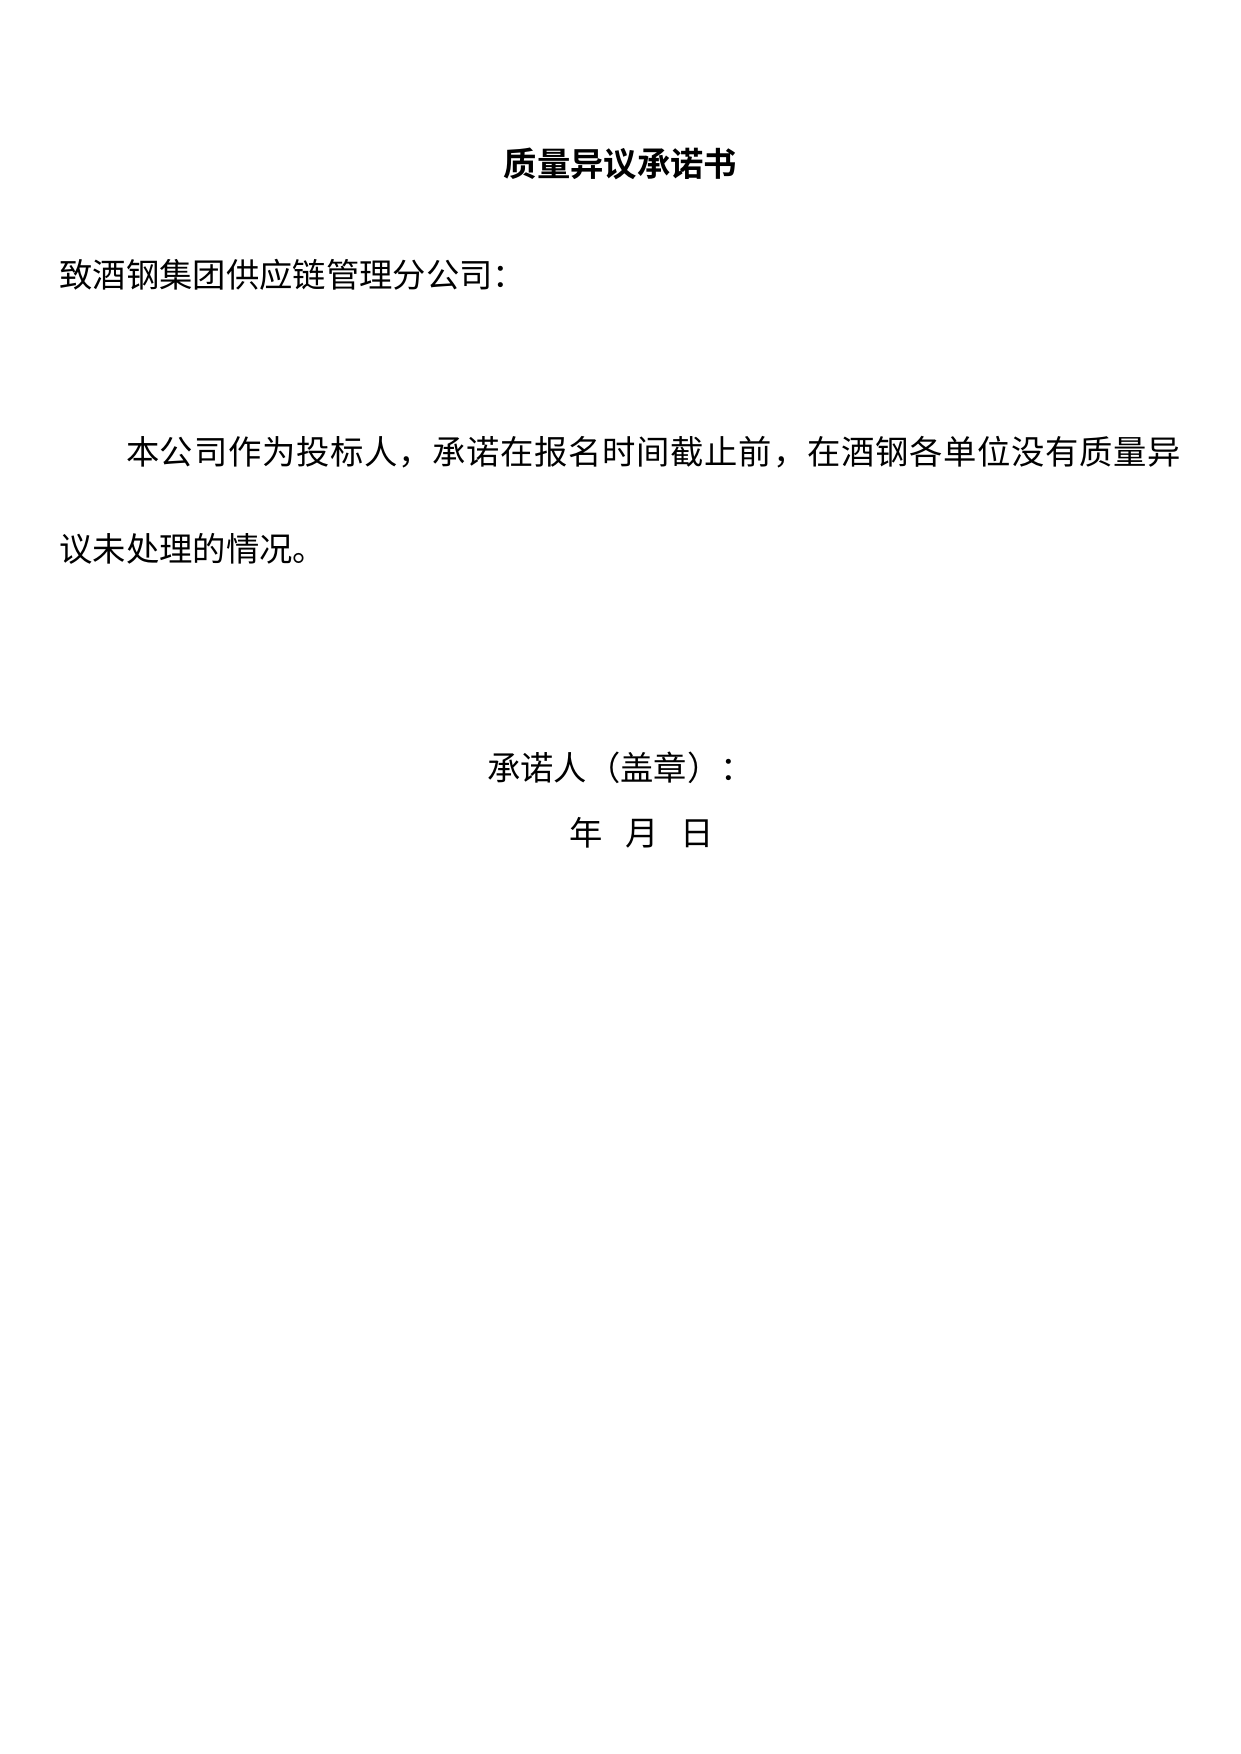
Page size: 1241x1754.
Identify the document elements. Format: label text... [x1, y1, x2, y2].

text 致酒钢集团供应链管理分公司： [59, 240, 1181, 305]
text 承诺人（盖章）： [59, 734, 1181, 799]
text 本公司作为投标人，承诺在报名时间截止前，在酒钢各单位没有质量异议未处理的情况。 [59, 417, 1181, 579]
text 质量异议承诺书 [59, 129, 1181, 194]
text 年 月 日 [59, 799, 1181, 864]
